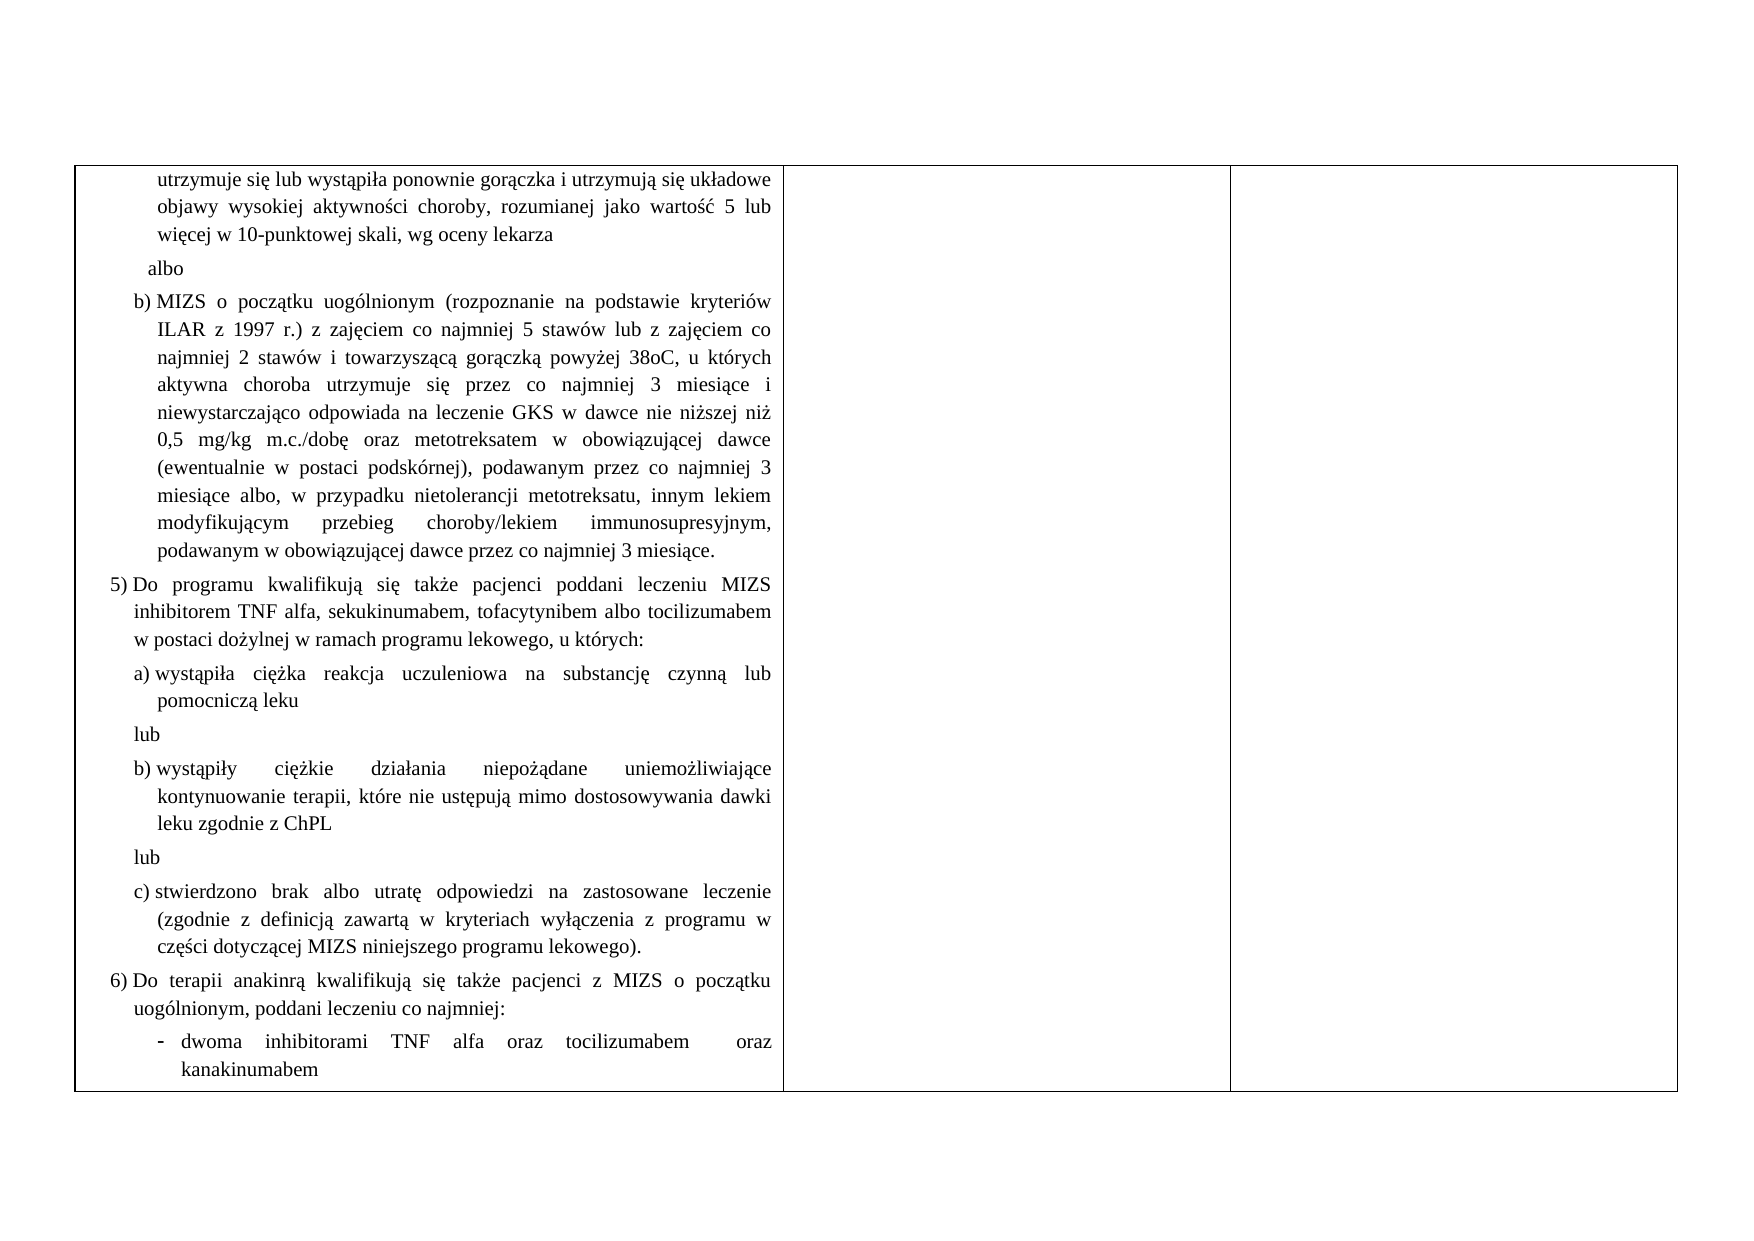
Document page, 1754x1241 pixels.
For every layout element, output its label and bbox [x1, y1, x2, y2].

table_cell [1231, 166, 1677, 1091]
table_cell [784, 166, 1230, 1091]
table_cell [76, 166, 783, 1091]
